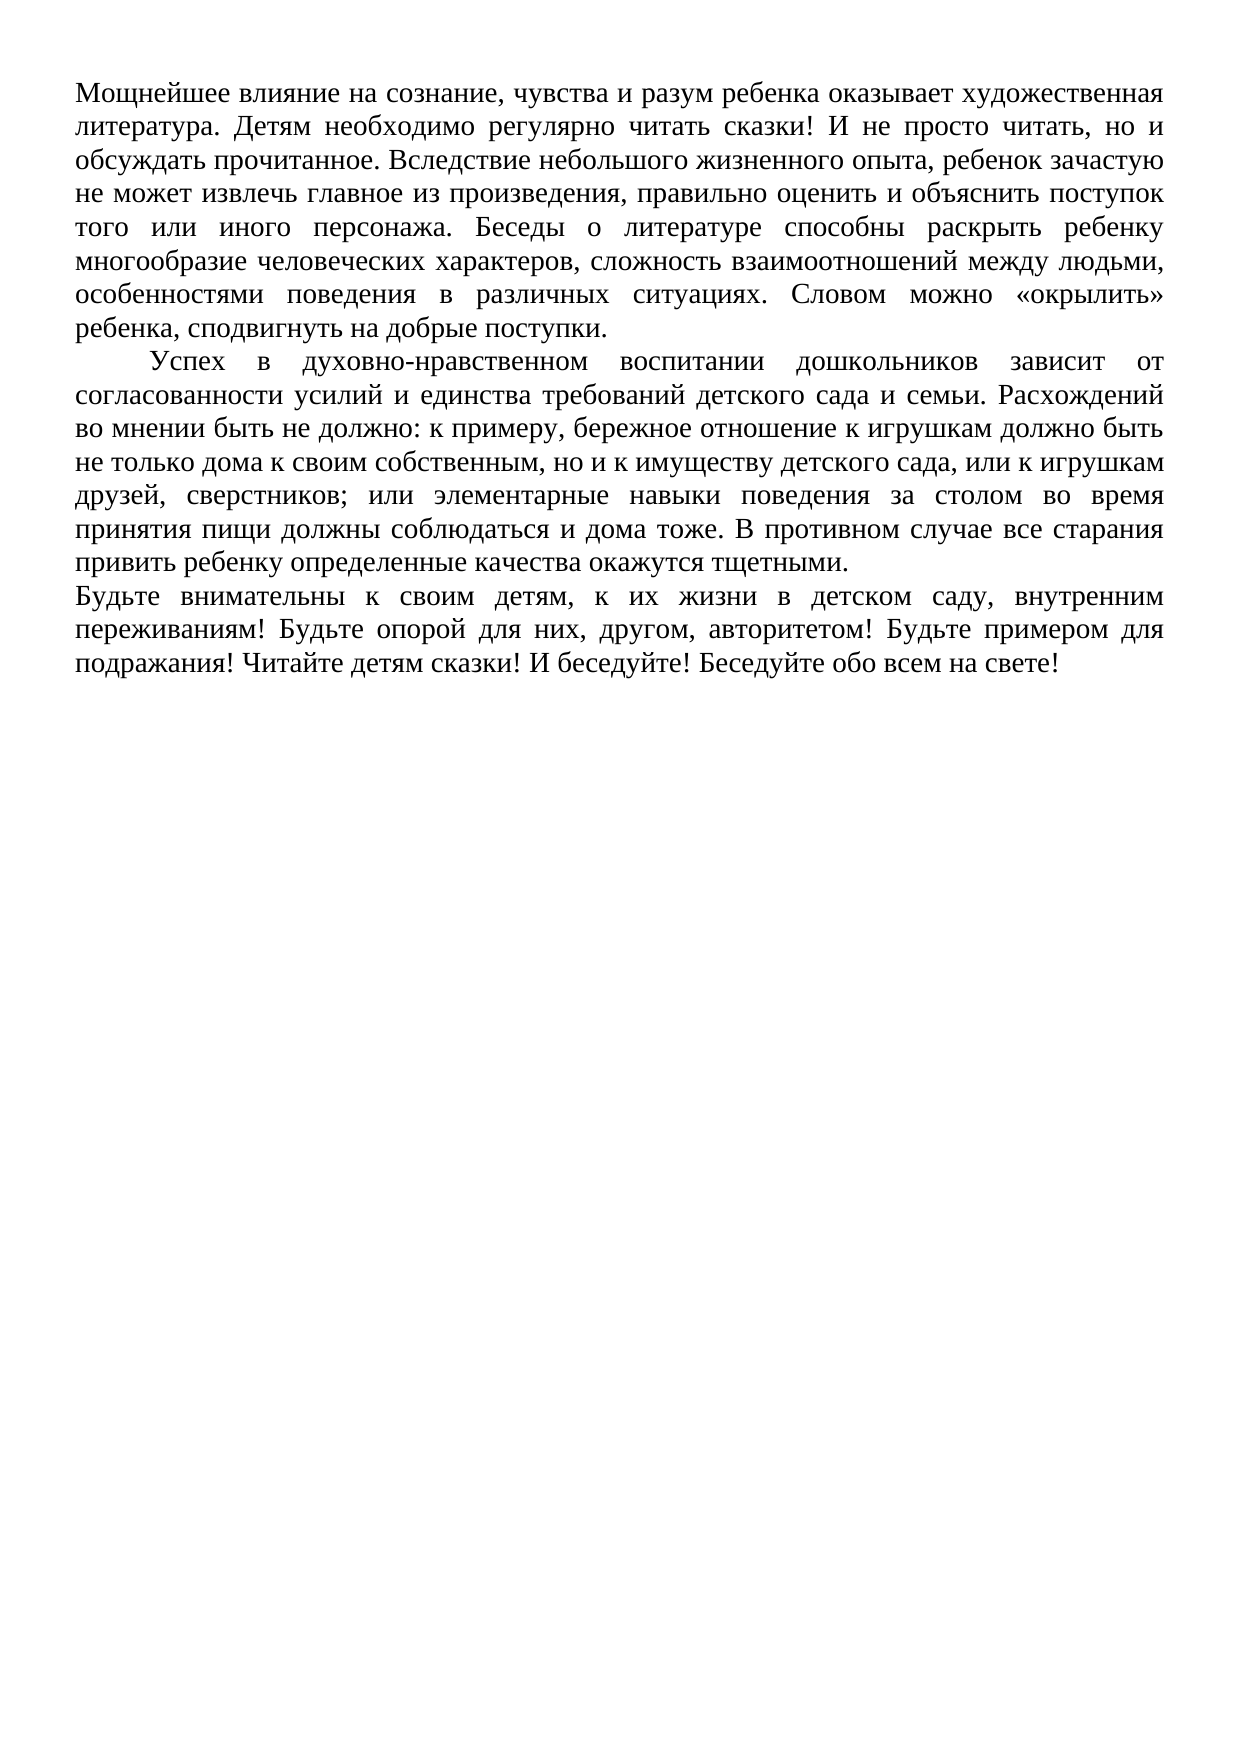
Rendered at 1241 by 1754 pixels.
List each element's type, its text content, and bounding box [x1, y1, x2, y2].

text Успех в духовно-нравственном воспитании дошкольников зависит от согласованности усилий и единства требований детского сада и семьи. Расхождений во мнении быть не должно: к примеру, бережное отношение к игрушкам должно быть не только дома к своим собственным, но и к имуществу детского сада, или к игрушкам друзей, сверстников; или элементарные навыки поведения за столом во время принятия пищи должны соблюдаться и дома тоже. В противном случае все старания привить ребенку определенные качества окажутся тщетными. [75, 343, 1165, 578]
text Будьте внимательны к своим детям, к их жизни в детском саду, внутренним переживаниям! Будьте опорой для них, другом, авторитетом! Будьте примером для подражания! Читайте детям сказки! И беседуйте! Беседуйте обо всем на свете! [75, 578, 1165, 679]
text Мощнейшее влияние на сознание, чувства и разум ребенка оказывает художественная литература. Детям необходимо регулярно читать сказки! И не просто читать, но и обсуждать прочитанное. Вследствие небольшого жизненного опыта, ребенок зачастую не может извлечь главное из произведения, правильно оценить и объяснить поступок того или иного персонажа. Беседы о литературе способны раскрыть ребенку многообразие человеческих характеров, сложность взаимоотношений между людьми, особенностями поведения в различных ситуациях. Словом можно «окрылить» ребенка, сподвигнуть на добрые поступки. [75, 75, 1165, 343]
